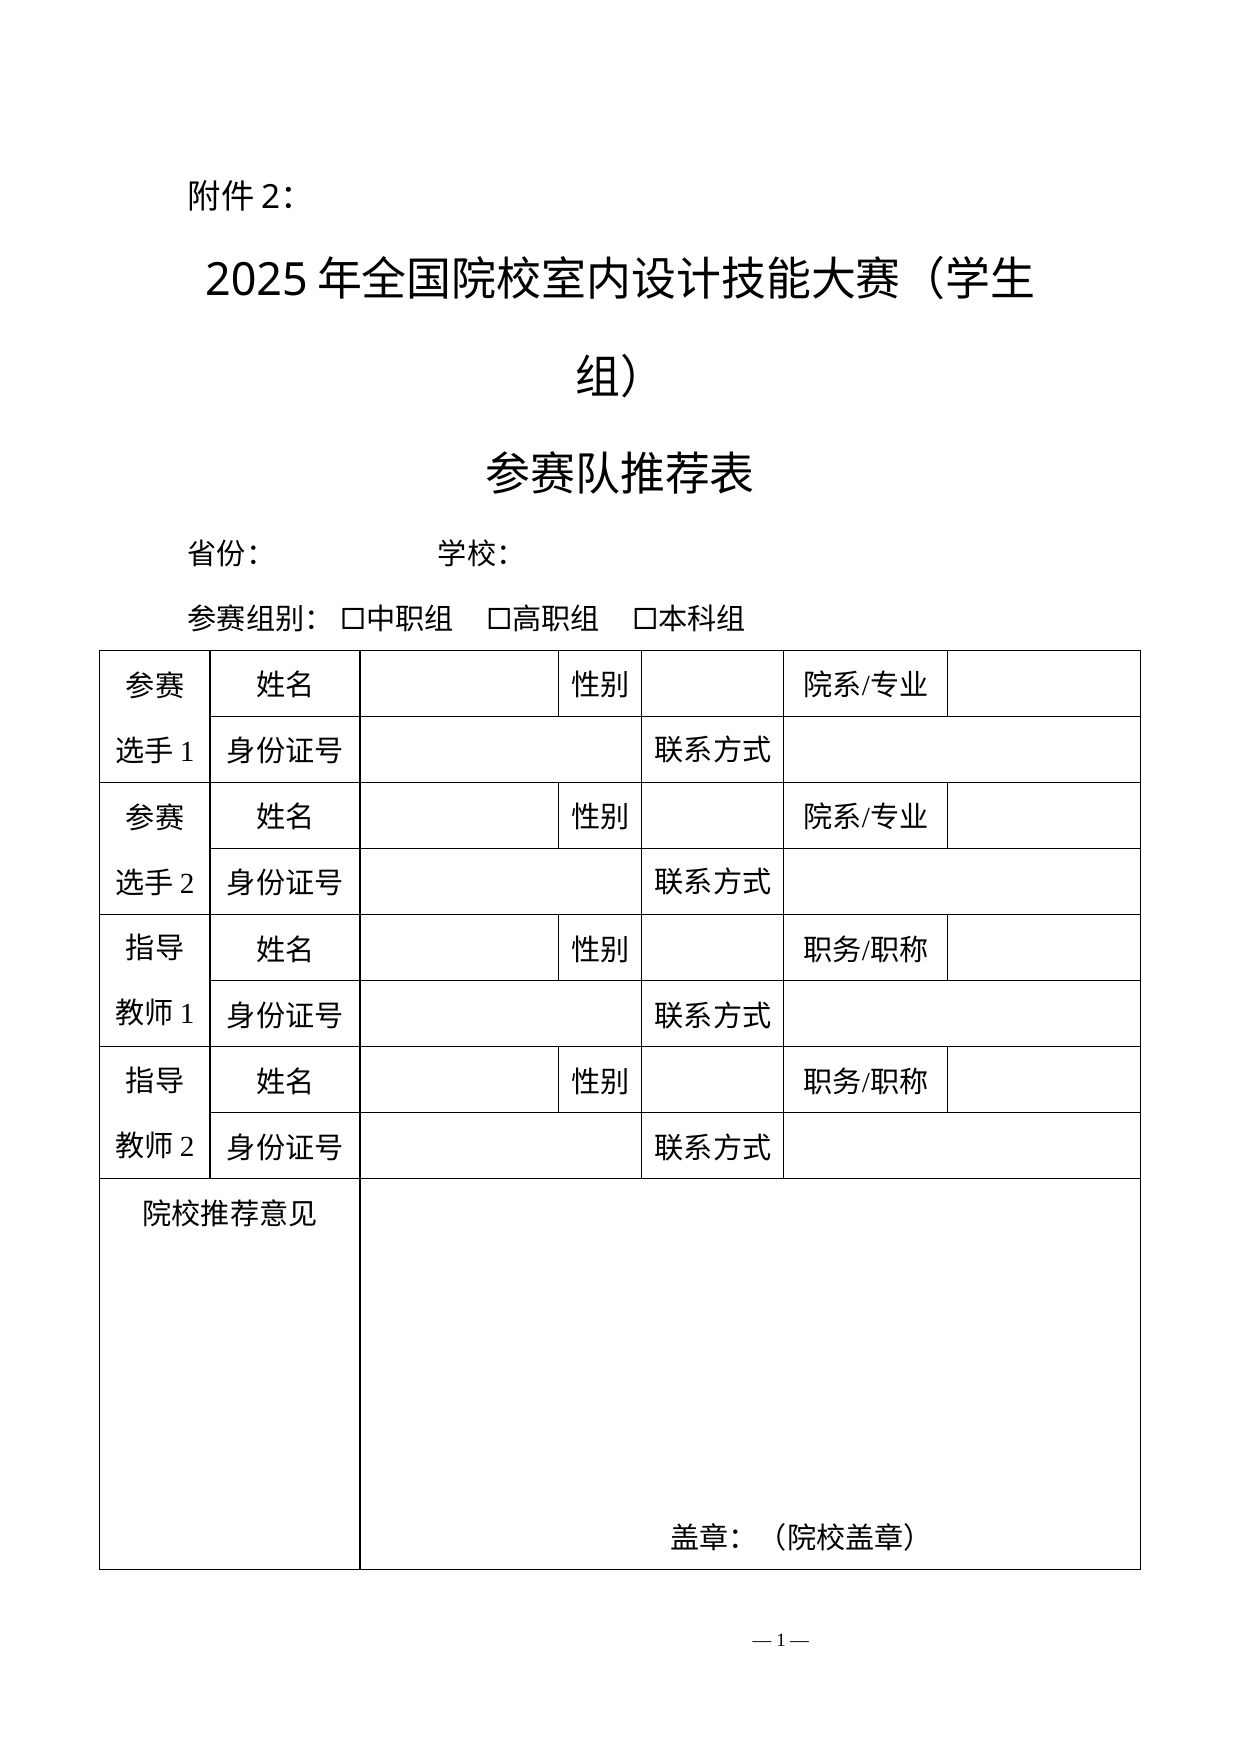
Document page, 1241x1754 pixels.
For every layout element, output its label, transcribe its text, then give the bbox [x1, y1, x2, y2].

text 省份： 学校： [187, 519, 1053, 584]
table_cell 联系方式 [642, 1113, 783, 1178]
table_header 姓名 [211, 651, 359, 716]
table_cell [361, 1113, 641, 1178]
text 附件2： [187, 162, 1053, 227]
table_cell 盖章：（院校盖章） 年 月 日 [361, 1179, 1140, 1569]
table_cell 身份证号 [211, 717, 359, 782]
table_cell [948, 783, 1140, 848]
table_cell 姓名 [211, 1047, 359, 1112]
table_cell 性别 [559, 783, 641, 848]
table_cell [642, 783, 783, 848]
table_header 院系/专业 [784, 651, 947, 716]
table_cell 身份证号 [211, 1113, 359, 1178]
table_cell 联系方式 [642, 981, 783, 1046]
table_cell [361, 915, 558, 980]
table_cell 职务/职称 [784, 1047, 947, 1112]
text 2025年全国院校室内设计技能大赛（学生组） [187, 227, 1053, 422]
table_cell 身份证号 [211, 849, 359, 914]
table_cell [784, 1113, 1140, 1178]
table_cell [948, 1047, 1140, 1112]
text 参赛队推荐表 [187, 422, 1053, 519]
table_cell [361, 783, 558, 848]
table_cell 联系方式 [642, 849, 783, 914]
table_cell 指导 教师1 [100, 915, 209, 1046]
table_cell [642, 915, 783, 980]
table_header 参赛 选手1 [100, 651, 209, 782]
table_cell [361, 717, 641, 782]
table_cell [784, 717, 1140, 782]
table_cell 身份证号 [211, 981, 359, 1046]
table_header 性别 [559, 651, 641, 716]
table_cell 联系方式 [642, 717, 783, 782]
table_cell 职务/职称 [784, 915, 947, 980]
table_cell [784, 981, 1140, 1046]
table_cell 院系/专业 [784, 783, 947, 848]
table_cell 院校推荐意见 [100, 1179, 359, 1569]
table_cell 参赛 选手2 [100, 783, 209, 914]
table_cell [361, 849, 641, 914]
table_cell [642, 1047, 783, 1112]
table_cell 指导 教师2 [100, 1047, 209, 1178]
table_header [642, 651, 783, 716]
table_header [948, 651, 1140, 716]
table_header [361, 651, 558, 716]
table_cell 姓名 [211, 915, 359, 980]
table_cell 性别 [559, 915, 641, 980]
table_cell 姓名 [211, 783, 359, 848]
table_cell 性别 [559, 1047, 641, 1112]
table_cell [784, 849, 1140, 914]
table_cell [948, 915, 1140, 980]
table_cell [361, 1047, 558, 1112]
text 参赛组别： 中职组 高职组 本科组 [187, 584, 1053, 649]
table_cell [361, 981, 641, 1046]
